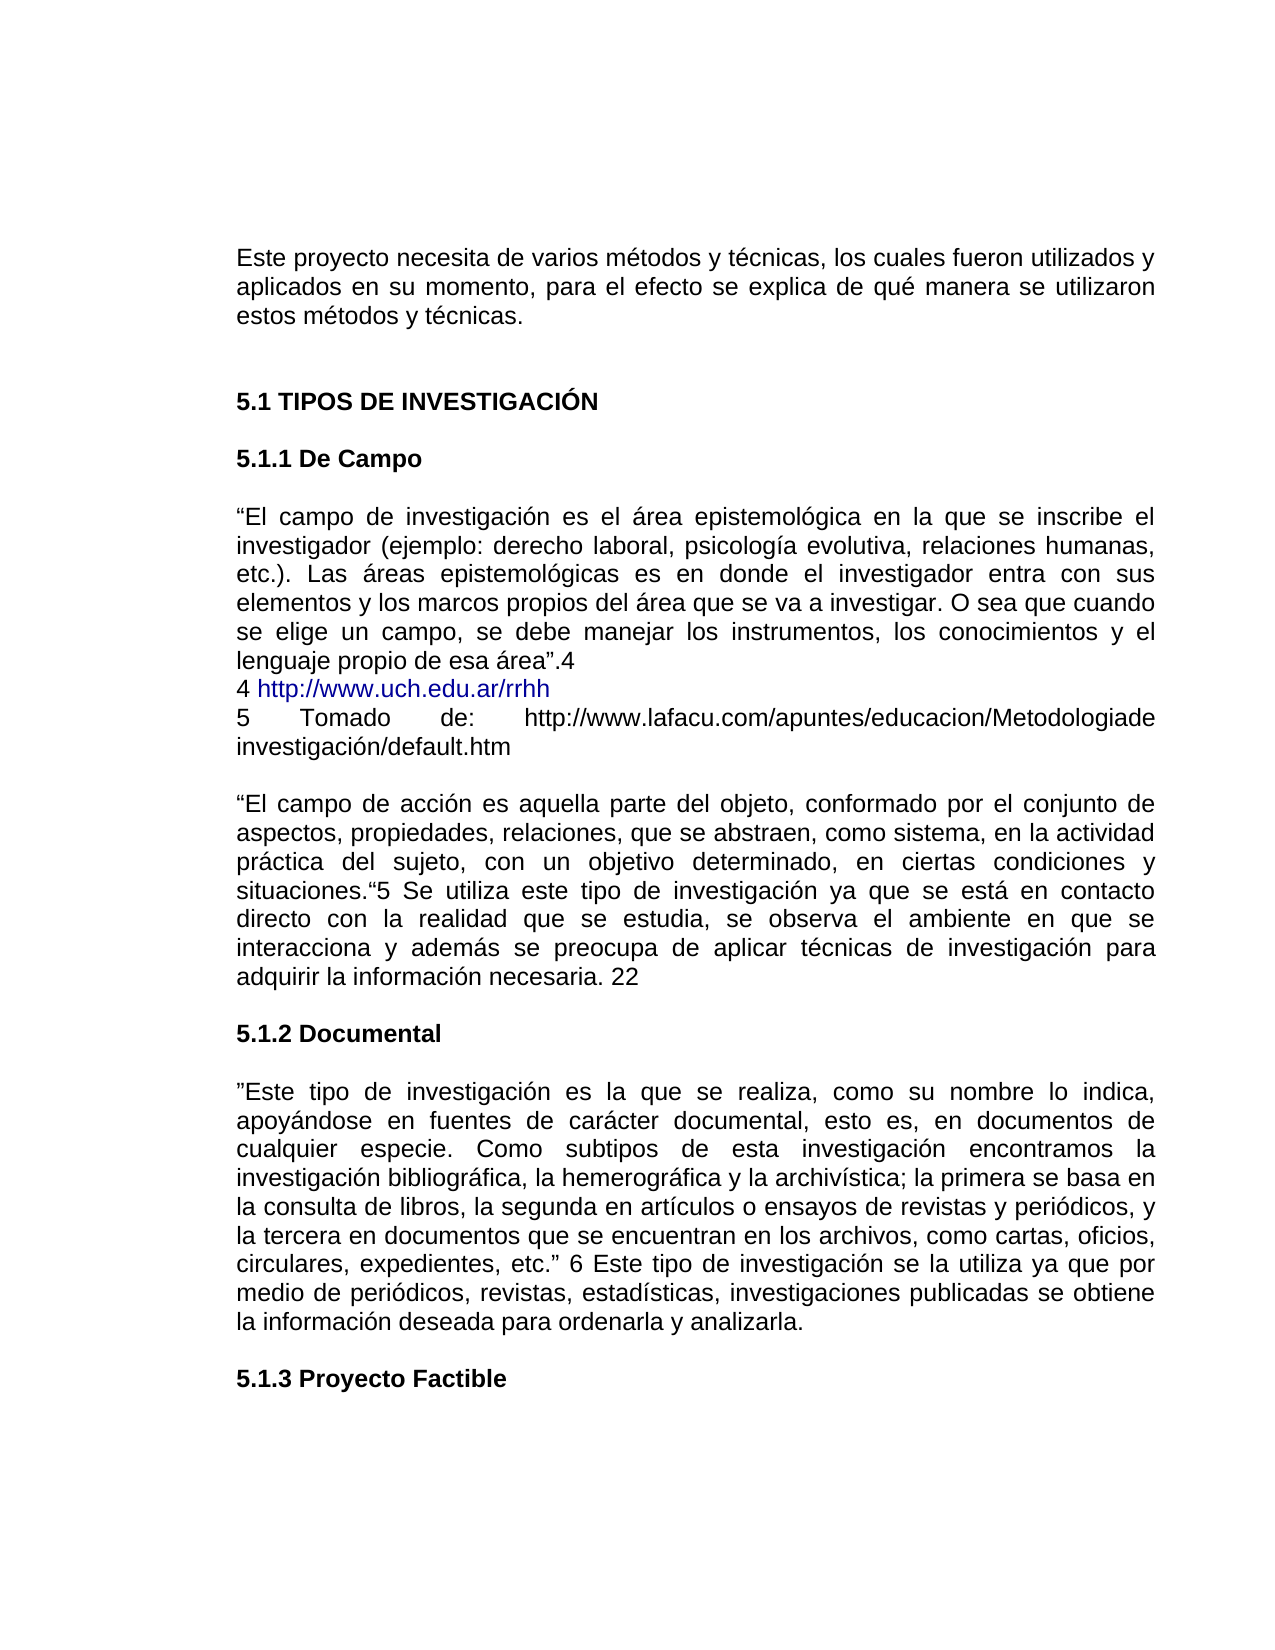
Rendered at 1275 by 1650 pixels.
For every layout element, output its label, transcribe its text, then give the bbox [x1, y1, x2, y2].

text “El campo de investigación es el área epistemológica en la que se inscribe el investigador (ejemplo: derecho laboral, psicología evolutiva, relaciones humanas, etc.). Las áreas epistemológicas es en donde el investigador entra con sus elementos y los marcos propios del área que se va a investigar. O sea que cuando se elige un campo, se debe manejar los instrumentos, los conocimientos y el lenguaje propio de esa área”.4 [236, 502, 1157, 674]
text 5.1.3 Proyecto Factible [236, 1364, 1157, 1393]
text 5.1.1 De Campo [236, 444, 1157, 473]
text “El campo de acción es aquella parte del objeto, conformado por el conjunto de aspectos, propiedades, relaciones, que se abstraen, como sistema, en la actividad práctica del sujeto, con un objetivo determinado, en ciertas condiciones y situaciones.“5 Se utiliza este tipo de investigación ya que se está en contacto directo con la realidad que se estudia, se observa el ambiente en que se interacciona y además se preocupa de aplicar técnicas de investigación para adquirir la información necesaria. 22 [236, 789, 1157, 991]
text 4 http://www.uch.edu.ar/rrhh [236, 674, 1157, 703]
text 5.1.2 Documental [236, 1019, 1157, 1048]
text 5 Tomado de: http://www.lafacu.com/apuntes/educacion/Metodologiade investigación/default.htm [236, 703, 1157, 761]
text ”Este tipo de investigación es la que se realiza, como su nombre lo indica, apoyándose en fuentes de carácter documental, esto es, en documentos de cualquier especie. Como subtipos de esta investigación encontramos la investigación bibliográfica, la hemerográfica y la archivística; la primera se basa en la consulta de libros, la segunda en artículos o ensayos de revistas y periódicos, y la tercera en documentos que se encuentran en los archivos, como cartas, oficios, circulares, expedientes, etc.” 6 Este tipo de investigación se la utiliza ya que por medio de periódicos, revistas, estadísticas, investigaciones publicadas se obtiene la información deseada para ordenarla y analizarla. [236, 1077, 1157, 1336]
text Este proyecto necesita de varios métodos y técnicas, los cuales fueron utilizados y aplicados en su momento, para el efecto se explica de qué manera se utilizaron estos métodos y técnicas. [236, 243, 1157, 329]
text 5.1 TIPOS DE INVESTIGACIÓN [236, 387, 1157, 416]
